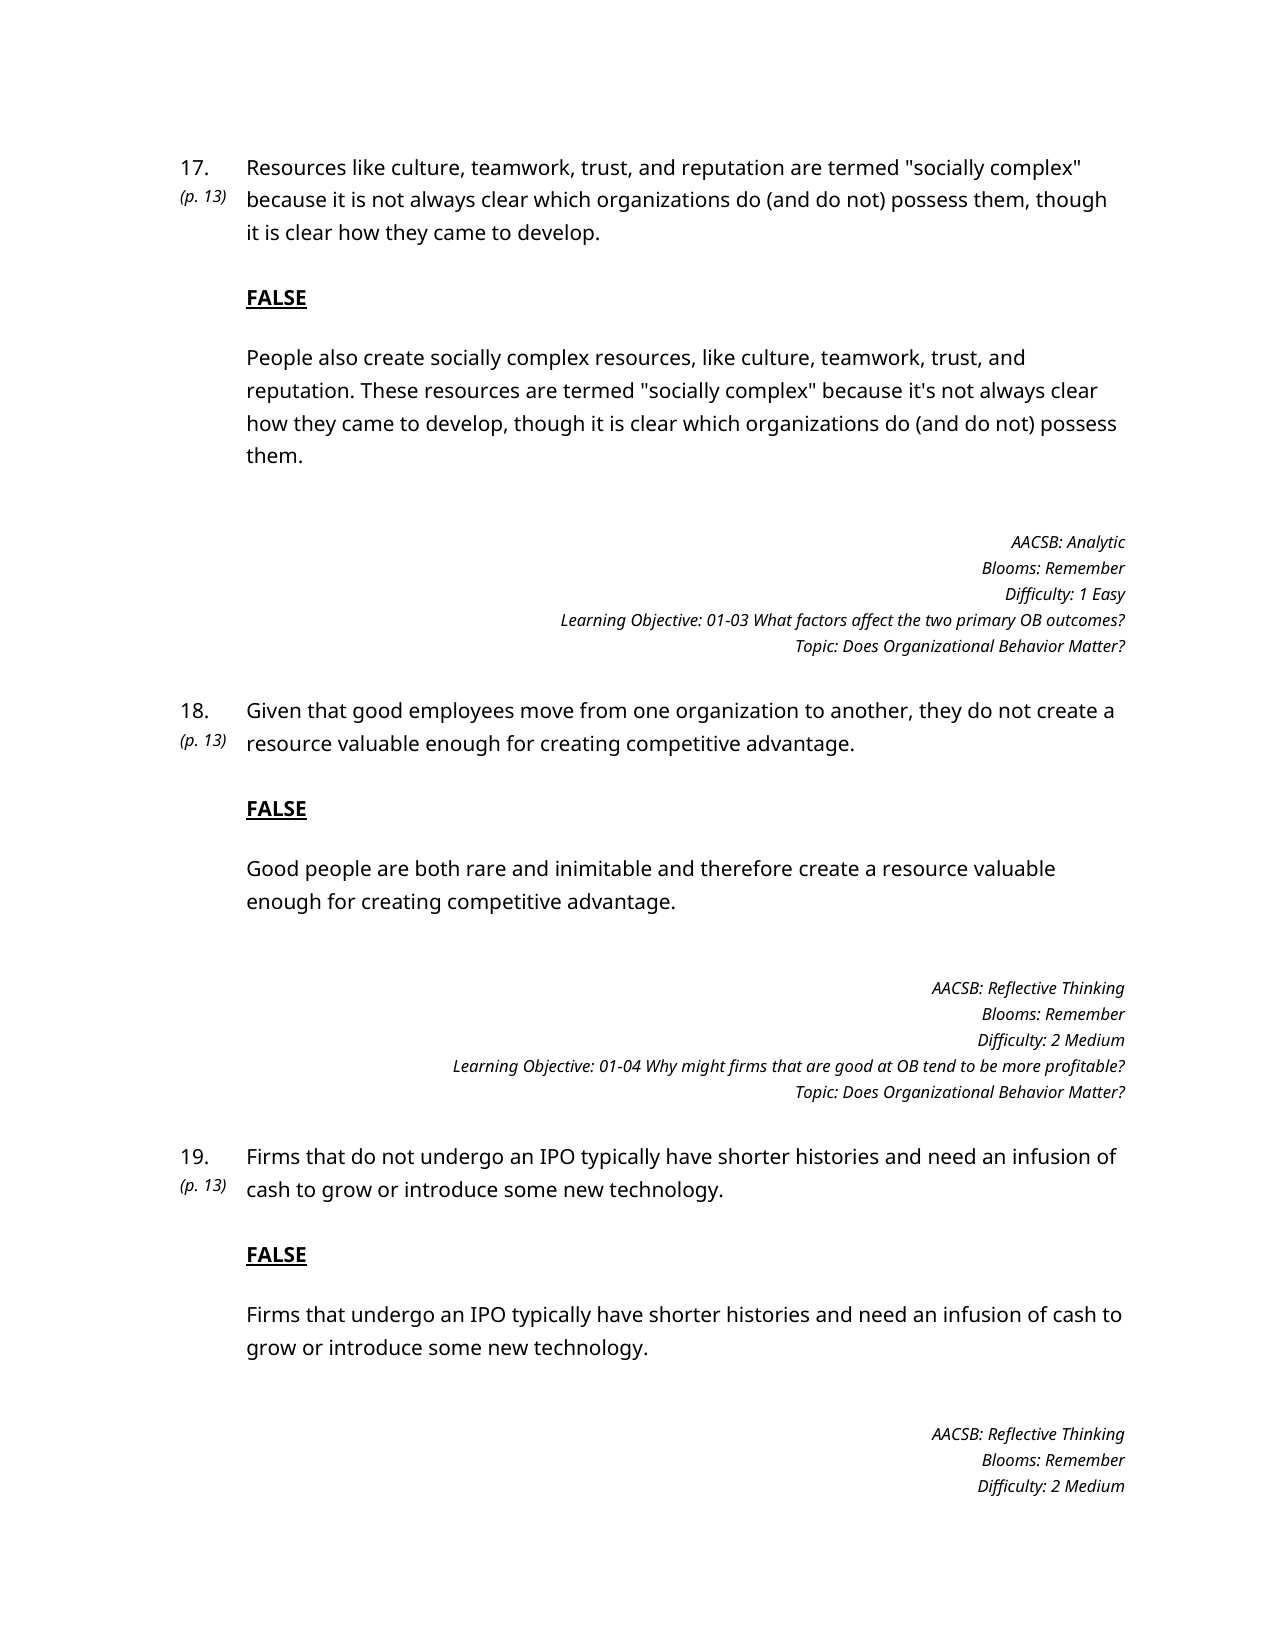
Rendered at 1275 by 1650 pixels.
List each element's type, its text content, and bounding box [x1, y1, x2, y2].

table_header 18. (p. 13) [180, 696, 246, 947]
table_header Given that good employees move from one organization to another, they do not create a resource valuable enough for creating competitive advantage. FALSE Good people are both rare and inimitable and therefore create a resource valuable enough for creating competitive advantage. [246, 696, 1125, 947]
table_header 17. (p. 13) [180, 153, 246, 501]
table_header AACSB: Analytic Blooms: Remember Difficulty: 1 Easy Learning Objective: 01-03 What factors affect the two primary OB outcomes? Topic: Does Organizational Behavior Matter? [180, 531, 1125, 693]
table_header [180, 1422, 1125, 1497]
table_header Firms that do not undergo an IPO typically have shorter histories and need an infusion of cash to grow or introduce some new technology. FALSE Firms that undergo an IPO typically have shorter histories and need an infusion of cash to grow or introduce some new technology. [246, 1142, 1125, 1393]
table_header Resources like culture, teamwork, trust, and reputation are termed "socially complex" because it is not always clear which organizations do (and do not) possess them, though it is clear how they came to develop. FALSE People also create socially complex resources, like culture, teamwork, trust, and reputation. These resources are termed "socially complex" because it's not always clear how they came to develop, though it is clear which organizations do (and do not) possess them. [246, 153, 1125, 501]
table_header 19. (p. 13) [180, 1142, 246, 1393]
